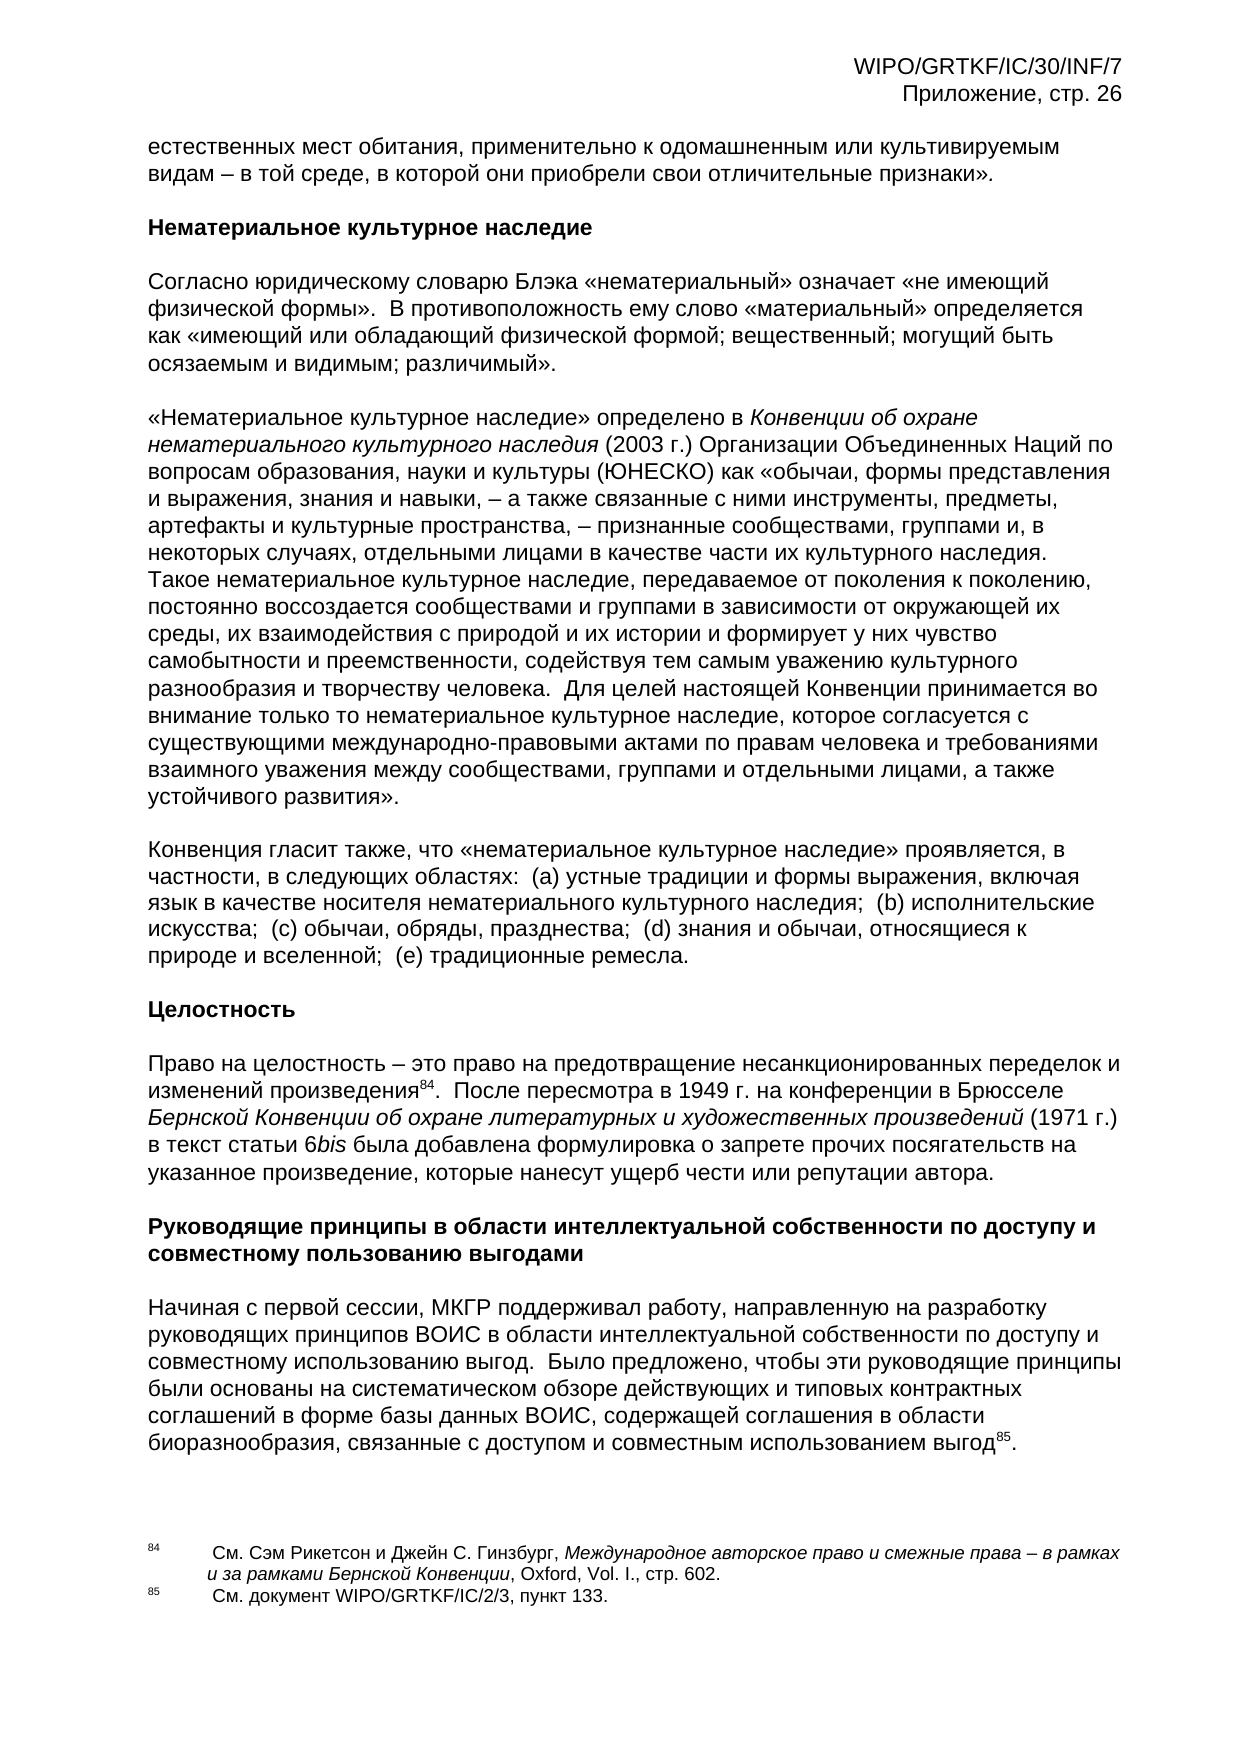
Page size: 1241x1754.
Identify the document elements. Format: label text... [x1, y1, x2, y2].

text Согласно юридическому словарю Блэка «нематериальный» означает «не имеющий физической формы». В противоположность ему слово «материальный» определяется как «имеющий или обладающий физической формой; вещественный; могущий быть осязаемым и видимым; различимый». [148, 268, 1122, 376]
text Руководящие принципы в области интеллектуальной собственности по доступу и совместному пользованию выгодами [148, 1212, 1122, 1266]
text Нематериальное культурное наследие [148, 213, 1122, 241]
text Право на целостность – это право на предотвращение несанкционированных переделок и изменений произведения. После пересмотра в 1949 г. на конференции в Брюсселе Бернской Конвенции об охране литературных и художественных произведений (1971 г.) в текст статьи 6bis была добавлена формулировка о запрете прочих посягательств на указанное произведение, которые нанесут ущерб чести или репутации автора. [148, 1049, 1122, 1185]
text Начиная с первой сессии, МКГР поддерживал работу, направленную на разработку руководящих принципов ВОИС в области интеллектуальной собственности по доступу и совместному использованию выгод. Было предложено, чтобы эти руководящие принципы были основаны на систематическом обзоре действующих и типовых контрактных соглашений в форме базы данных ВОИС, содержащей соглашения в области биоразнообразия, связанные с доступом и совместным использованием выгод. [148, 1293, 1122, 1456]
text «Нематериальное культурное наследие» определено в Конвенции об охране нематериального культурного наследия (2003 г.) Организации Объединенных Наций по вопросам образования, науки и культуры (ЮНЕСКО) как «обычаи, формы представления и выражения, знания и навыки, – а также связанные с ними инструменты, предметы, артефакты и культурные пространства, – признанные сообществами, группами и, в некоторых случаях, отдельными лицами в качестве части их культурного наследия. Такое нематериальное культурное наследие, передаваемое от поколения к поколению, постоянно воссоздается сообществами и группами в зависимости от окружающей их среды, их взаимодействия с природой и их истории и формирует у них чувство самобытности и преемственности, содействуя тем самым уважению культурного разнообразия и творчеству человека. Для целей настоящей Конвенции принимается во внимание только то нематериальное культурное наследие, которое согласуется с существующими международно-правовыми актами по правам человека и требованиями взаимного уважения между сообществами, группами и отдельными лицами, а также устойчивого развития». [148, 403, 1122, 809]
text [148, 132, 1122, 186]
text Конвенция гласит также, что «нематериальное культурное наследие» проявляется, в частности, в следующих областях: (а) устные традиции и формы выражения, включая язык в качестве носителя нематериального культурного наследия; (b) исполнительские искусства; (с) обычаи, обряды, празднества; (d) знания и обычаи, относящиеся к природе и вселенной; (е) традиционные ремесла. [148, 836, 1122, 968]
text Целостность [148, 995, 1122, 1022]
